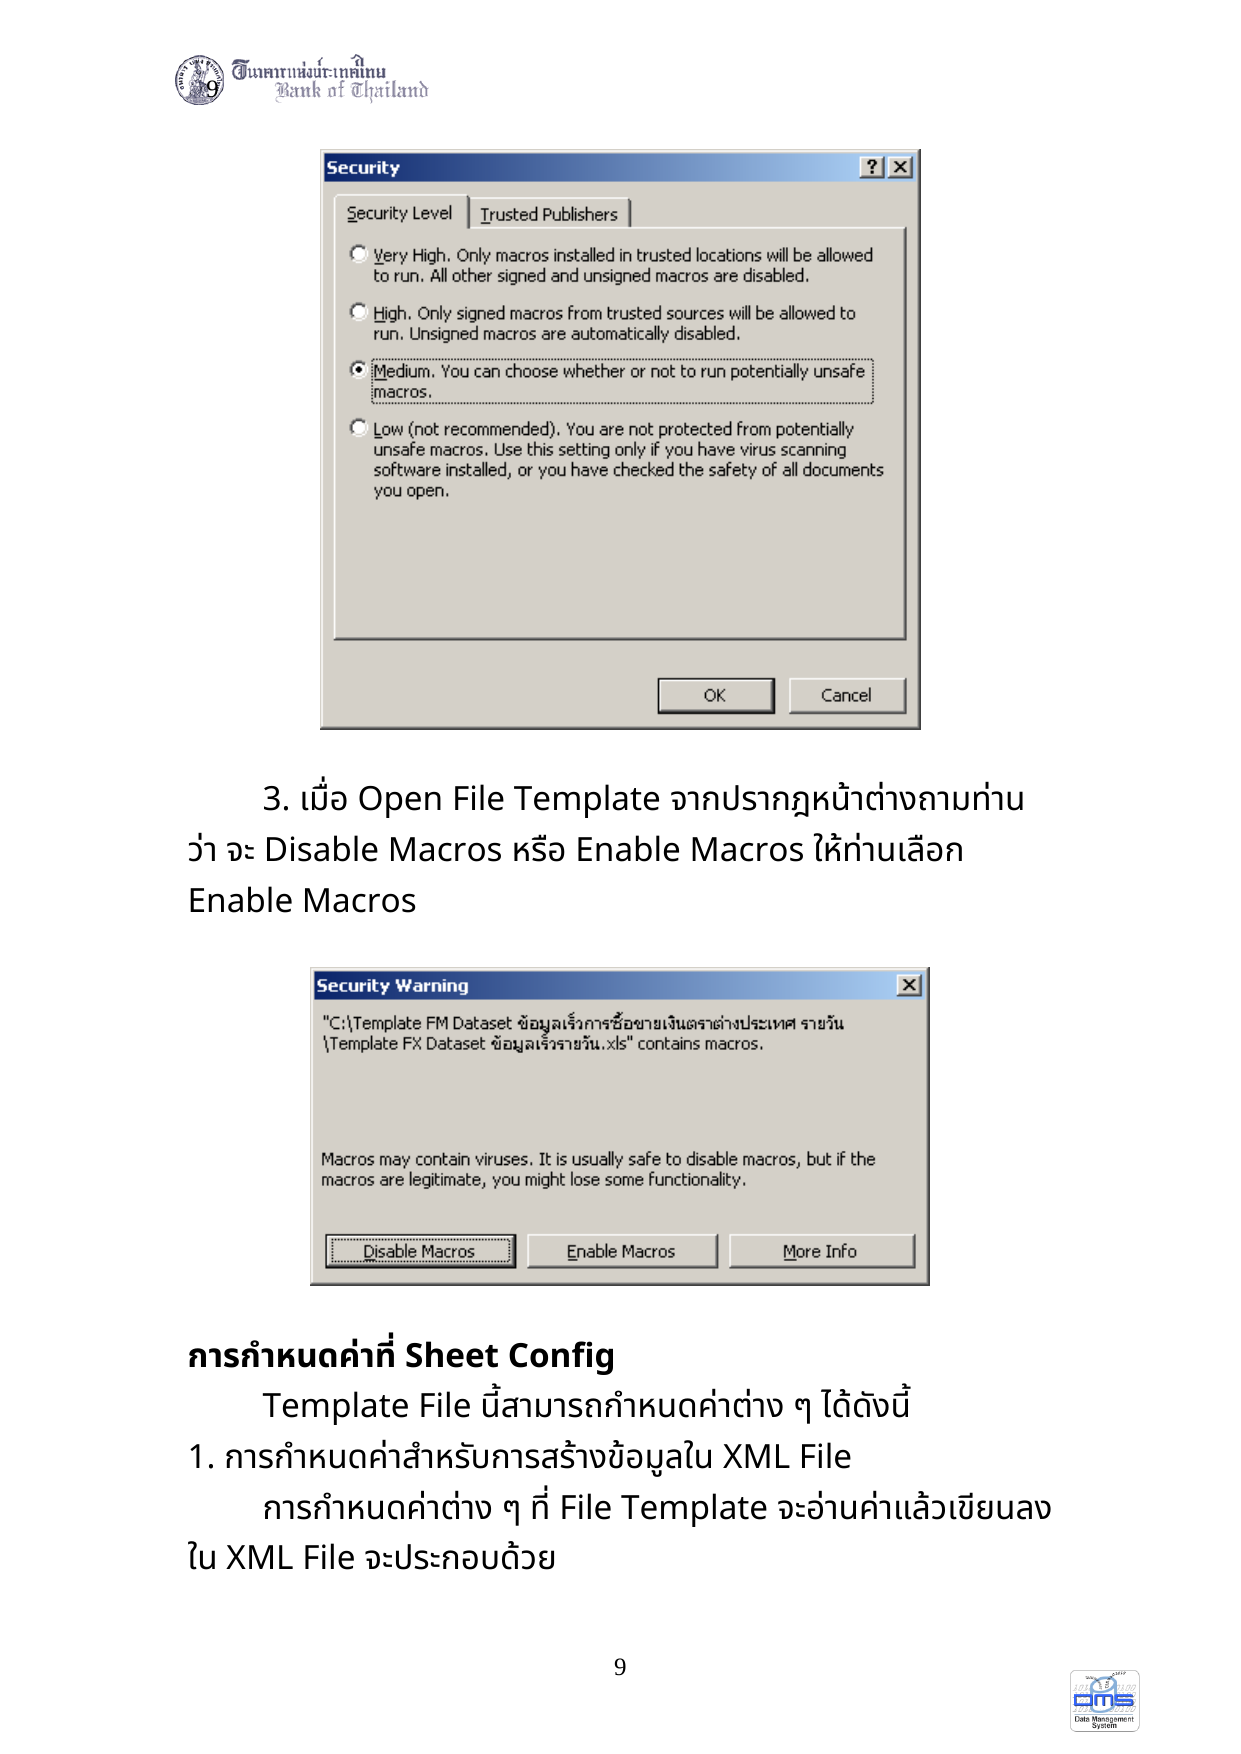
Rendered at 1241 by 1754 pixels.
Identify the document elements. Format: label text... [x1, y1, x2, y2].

text การกำหนดค่าที่ Sheet Config [187, 1332, 1053, 1382]
picture [1068, 1668, 1144, 1737]
text Template File นี้สามารถกำหนดค่าต่าง ๆ ได้ดังนี้ [187, 1382, 1053, 1433]
text การกำหนดค่าต่าง ๆ ที่ File Template จะอ่านค่าแล้วเขียนลงใน XML File จะประกอบด้วย [187, 1483, 1053, 1585]
text 3. เมื่อ Open File Template จากปรากฎหน้าต่างถามท่านว่า จะ Disable Macros หรือ Enable Macros ให้ท่านเลือก Enable Macros [187, 775, 1053, 922]
picture [310, 967, 930, 1286]
text 1. การกำหนดค่าสำหรับการสร้างข้อมูลใน XML File [187, 1433, 1053, 1483]
picture [320, 149, 921, 730]
picture [168, 49, 432, 113]
